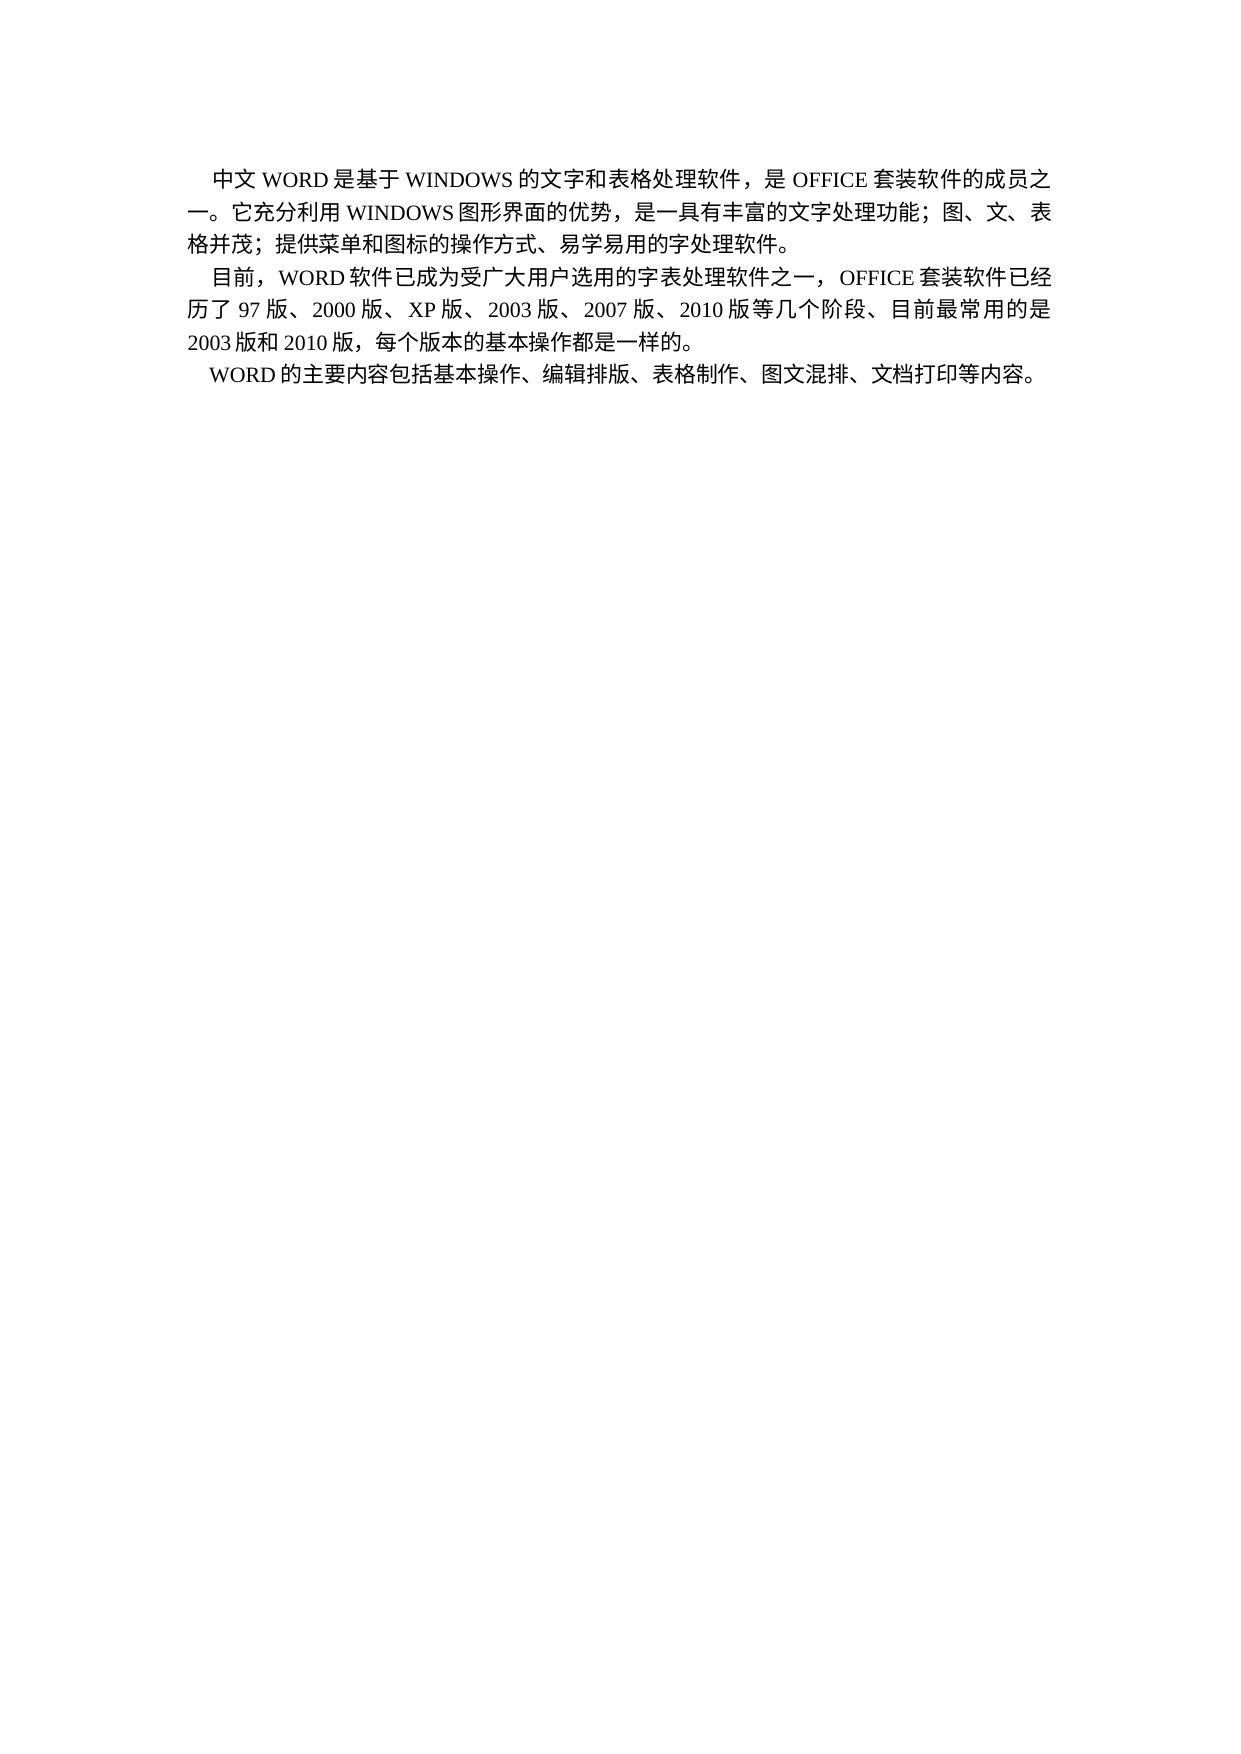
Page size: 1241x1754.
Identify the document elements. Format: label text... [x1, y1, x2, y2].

text 中文WORD是基于WINDOWS的文字和表格处理软件，是OFFICE套装软件的成员之一。它充分利用WINDOWS图形界面的优势，是一具有丰富的文字处理功能；图、文、表格并茂；提供菜单和图标的操作方式、易学易用的字处理软件。 [187, 162, 1053, 259]
text 目前，WORD软件已成为受广大用户选用的字表处理软件之一，OFFICE套装软件已经历了97版、2000版、XP版、2003版、2007版、2010版等几个阶段、目前最常用的是2003版和2010版，每个版本的基本操作都是一样的。 [187, 259, 1053, 357]
text WORD的主要内容包括基本操作、编辑排版、表格制作、图文混排、文档打印等内容。 [187, 357, 1053, 389]
